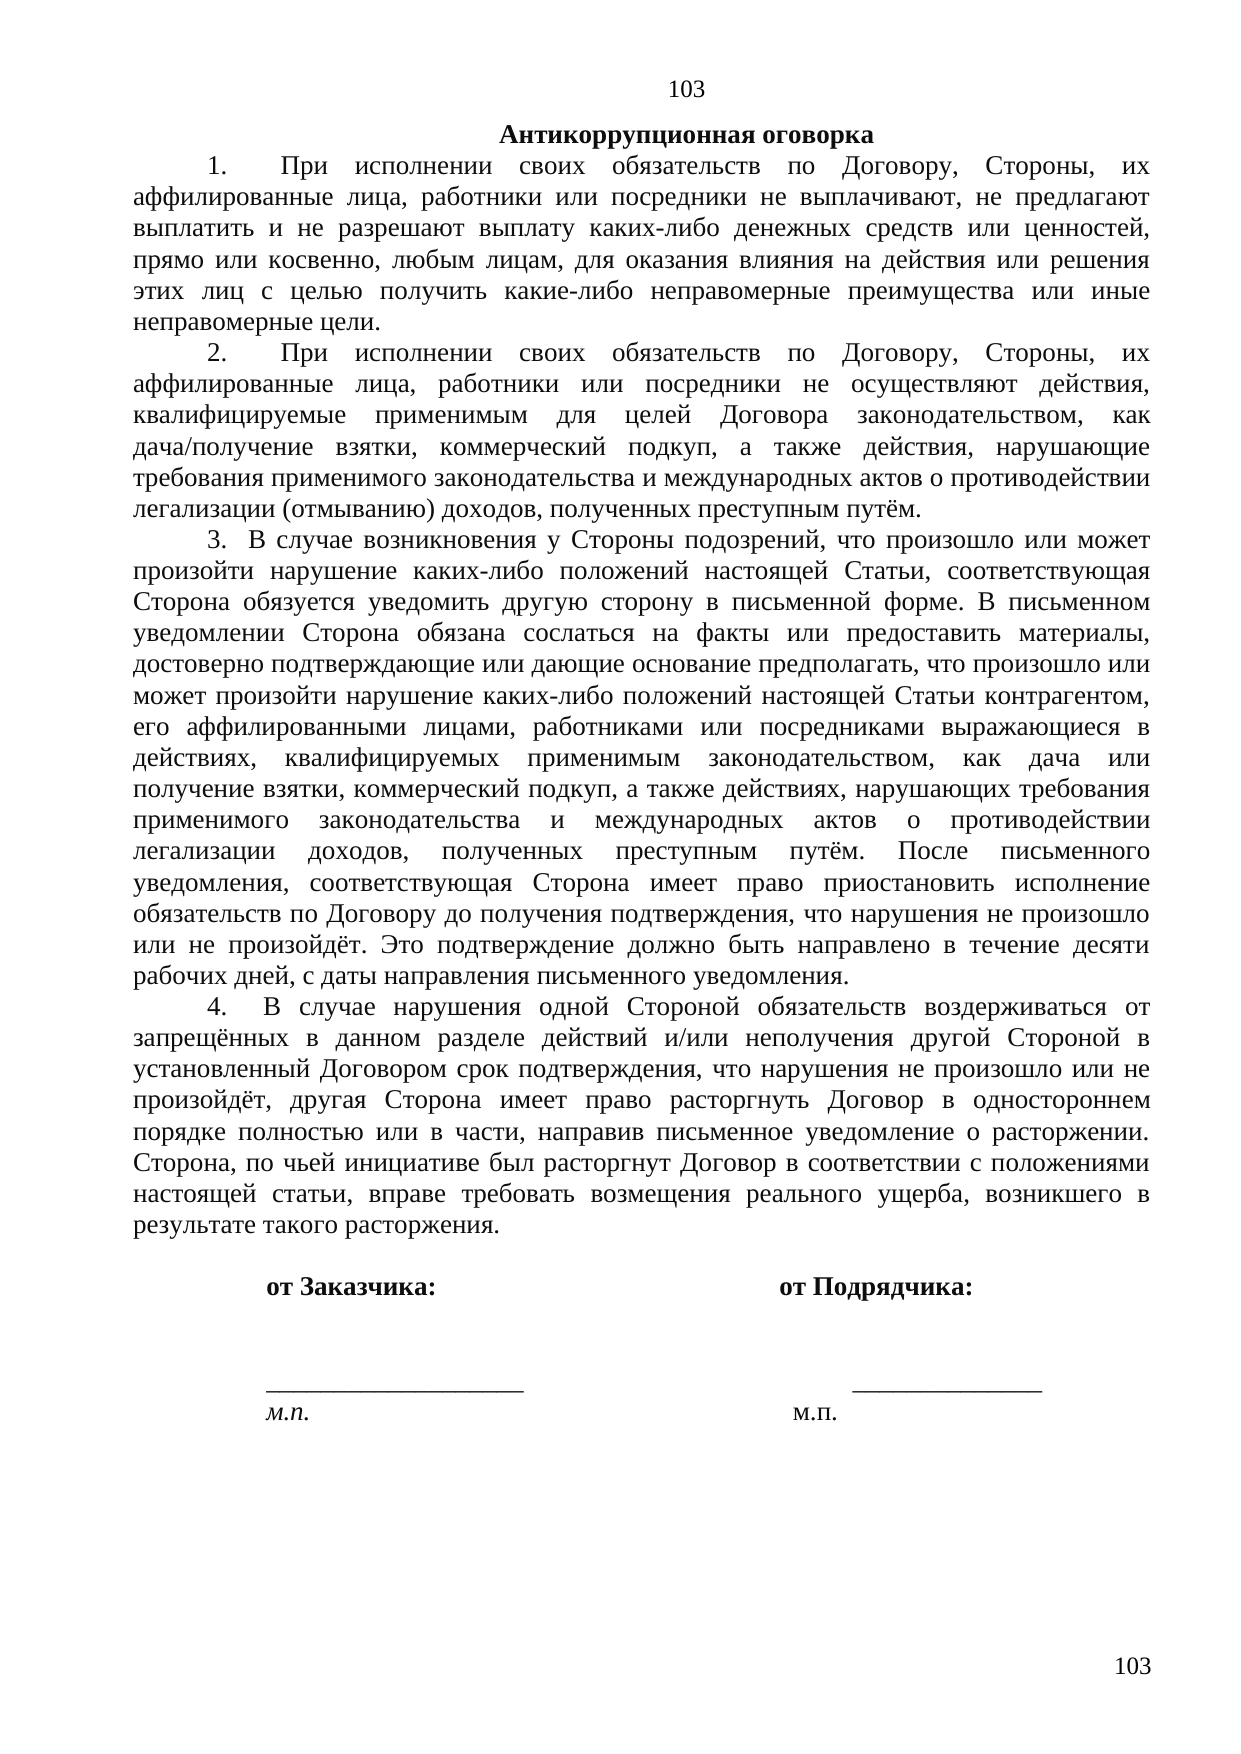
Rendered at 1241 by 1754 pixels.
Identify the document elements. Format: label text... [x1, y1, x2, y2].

table_cell ______________ м.п. [646, 1302, 1159, 1457]
table_header от Подрядчика: [646, 1271, 1159, 1302]
table_cell ___________________ м.п. [133, 1302, 646, 1457]
text 1. При исполнении своих обязательств по Договору, Стороны, их аффилированные лица, работники или посредники не выплачивают, не предлагают выплатить и не разрешают выплату каких-либо денежных средств или ценностей, прямо или косвенно, любым лицам, для оказания влияния на действия или решения этих лиц с целью получить какие-либо неправомерные преимущества или иные неправомерные цели. [133, 149, 1152, 336]
text 3. В случае возникновения у Стороны подозрений, что произошло или может произойти нарушение каких-либо положений настоящей Статьи, соответствующая Сторона обязуется уведомить другую сторону в письменной форме. В письменном уведомлении Сторона обязана сослаться на факты или предоставить материалы, достоверно подтверждающие или дающие основание предполагать, что произошло или может произойти нарушение каких-либо положений настоящей Статьи контрагентом, его аффилированными лицами, работниками или посредниками выражающиеся в действиях, квалифицируемых применимым законодательством, как дача или получение взятки, коммерческий подкуп, а также действиях, нарушающих требования применимого законодательства и международных актов о противодействии легализации доходов, полученных преступным путём. После письменного уведомления, соответствующая Сторона имеет право приостановить исполнение обязательств по Договору до получения подтверждения, что нарушения не произошло или не произойдёт. Это подтверждение должно быть направлено в течение десяти рабочих дней, с даты направления письменного уведомления. [133, 523, 1152, 990]
text 4. В случае нарушения одной Стороной обязательств воздерживаться от запрещённых в данном разделе действий и/или неполучения другой Стороной в установленный Договором срок подтверждения, что нарушения не произошло или не произойдёт, другая Сторона имеет право расторгнуть Договор в одностороннем порядке полностью или в части, направив письменное уведомление о расторжении. Сторона, по чьей инициативе был расторгнут Договор в соответствии с положениями настоящей статьи, вправе требовать возмещения реального ущерба, возникшего в результате такого расторжения. [133, 990, 1152, 1239]
subtitle Антикоррупционная оговорка [133, 118, 1152, 149]
text 2. При исполнении своих обязательств по Договору, Стороны, их аффилированные лица, работники или посредники не осуществляют действия, квалифицируемые применимым для целей Договора законодательством, как дача/получение взятки, коммерческий подкуп, а также действия, нарушающие требования применимого законодательства и международных актов о противодействии легализации (отмыванию) доходов, полученных преступным путём. [133, 336, 1152, 523]
table_header от Заказчика: [133, 1271, 646, 1302]
